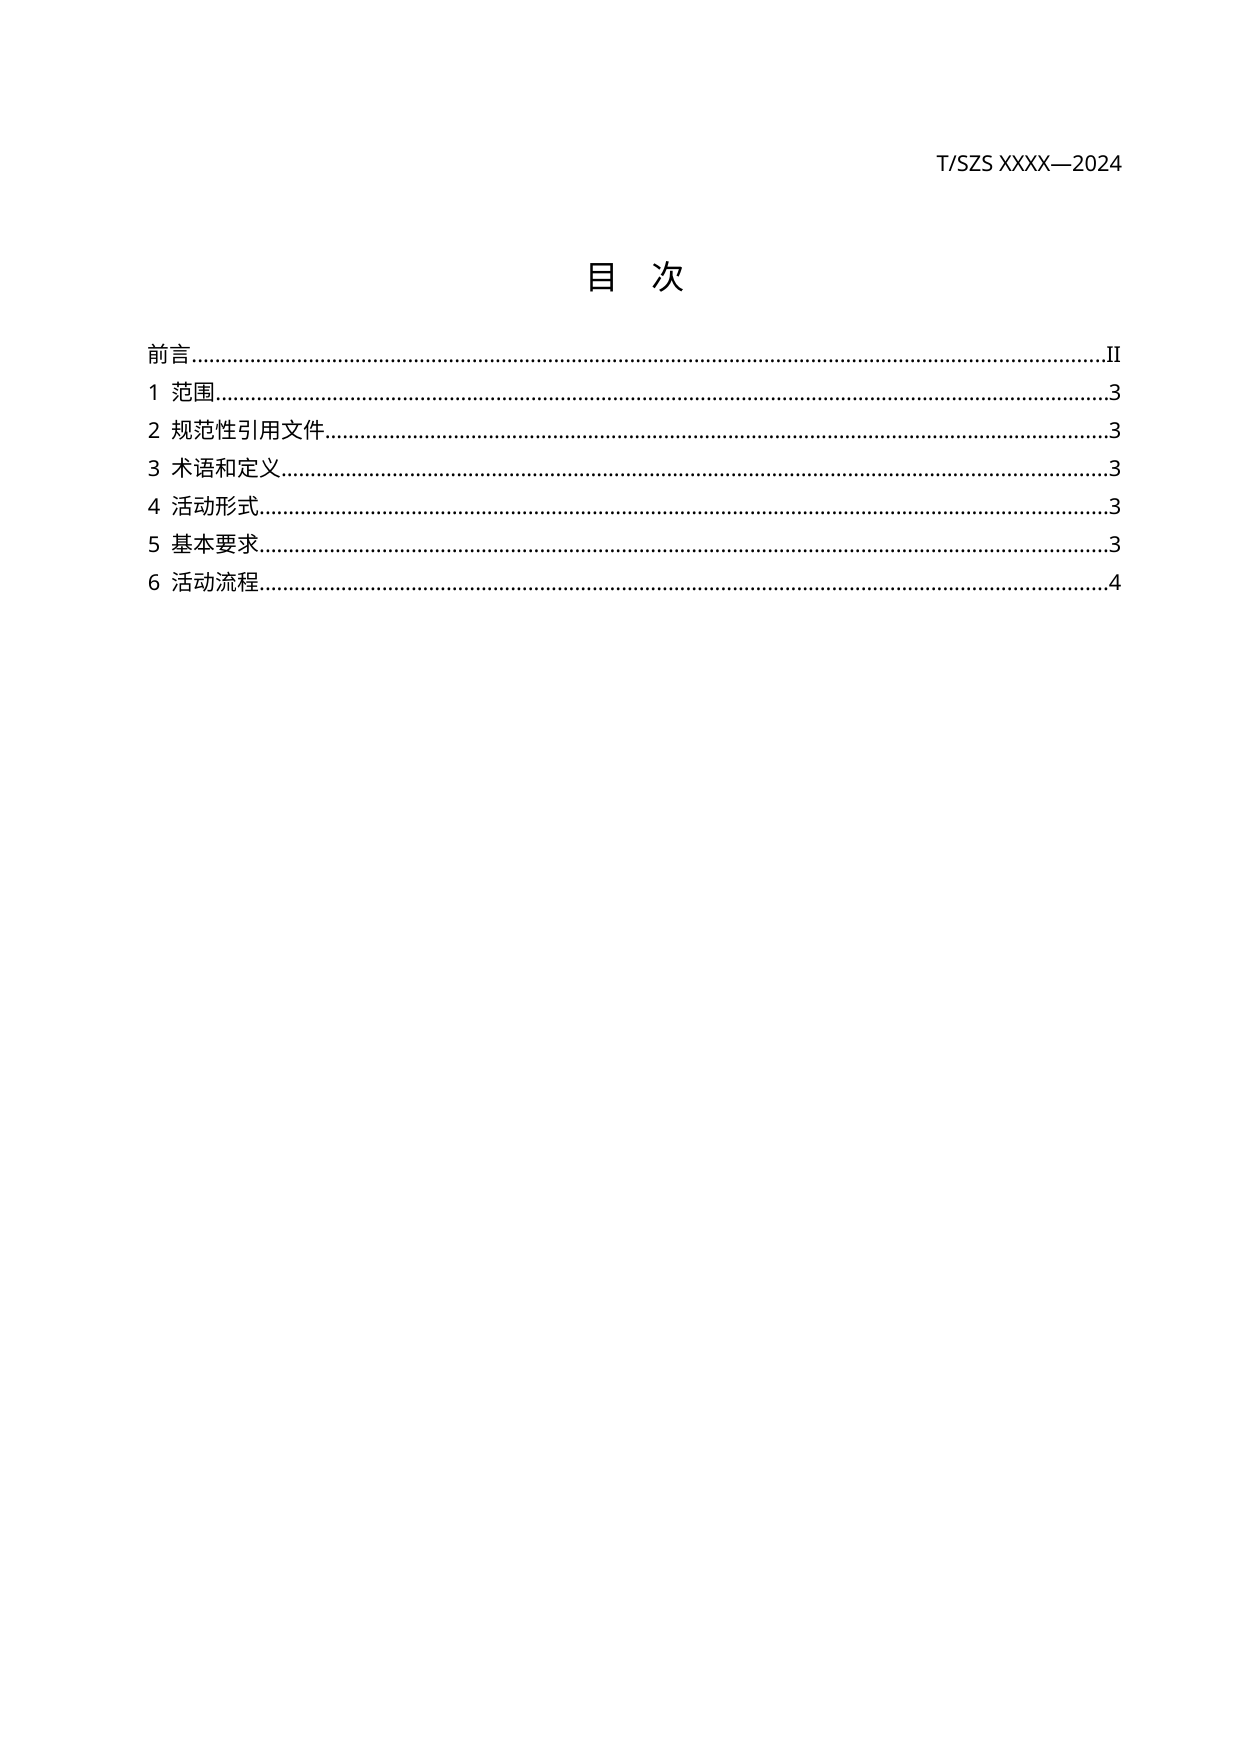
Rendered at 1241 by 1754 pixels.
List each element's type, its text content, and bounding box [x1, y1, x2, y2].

text 前言 II [148, 337, 1122, 368]
text 3 术语和定义 3 [148, 451, 1122, 482]
text 6 活动流程 4 [148, 565, 1122, 596]
text 目次 [148, 251, 1122, 299]
text 4 活动形式 3 [148, 489, 1122, 520]
text 5 基本要求 3 [148, 527, 1122, 558]
text 2 规范性引用文件 3 [148, 413, 1122, 444]
text 1 范围 3 [148, 374, 1122, 406]
